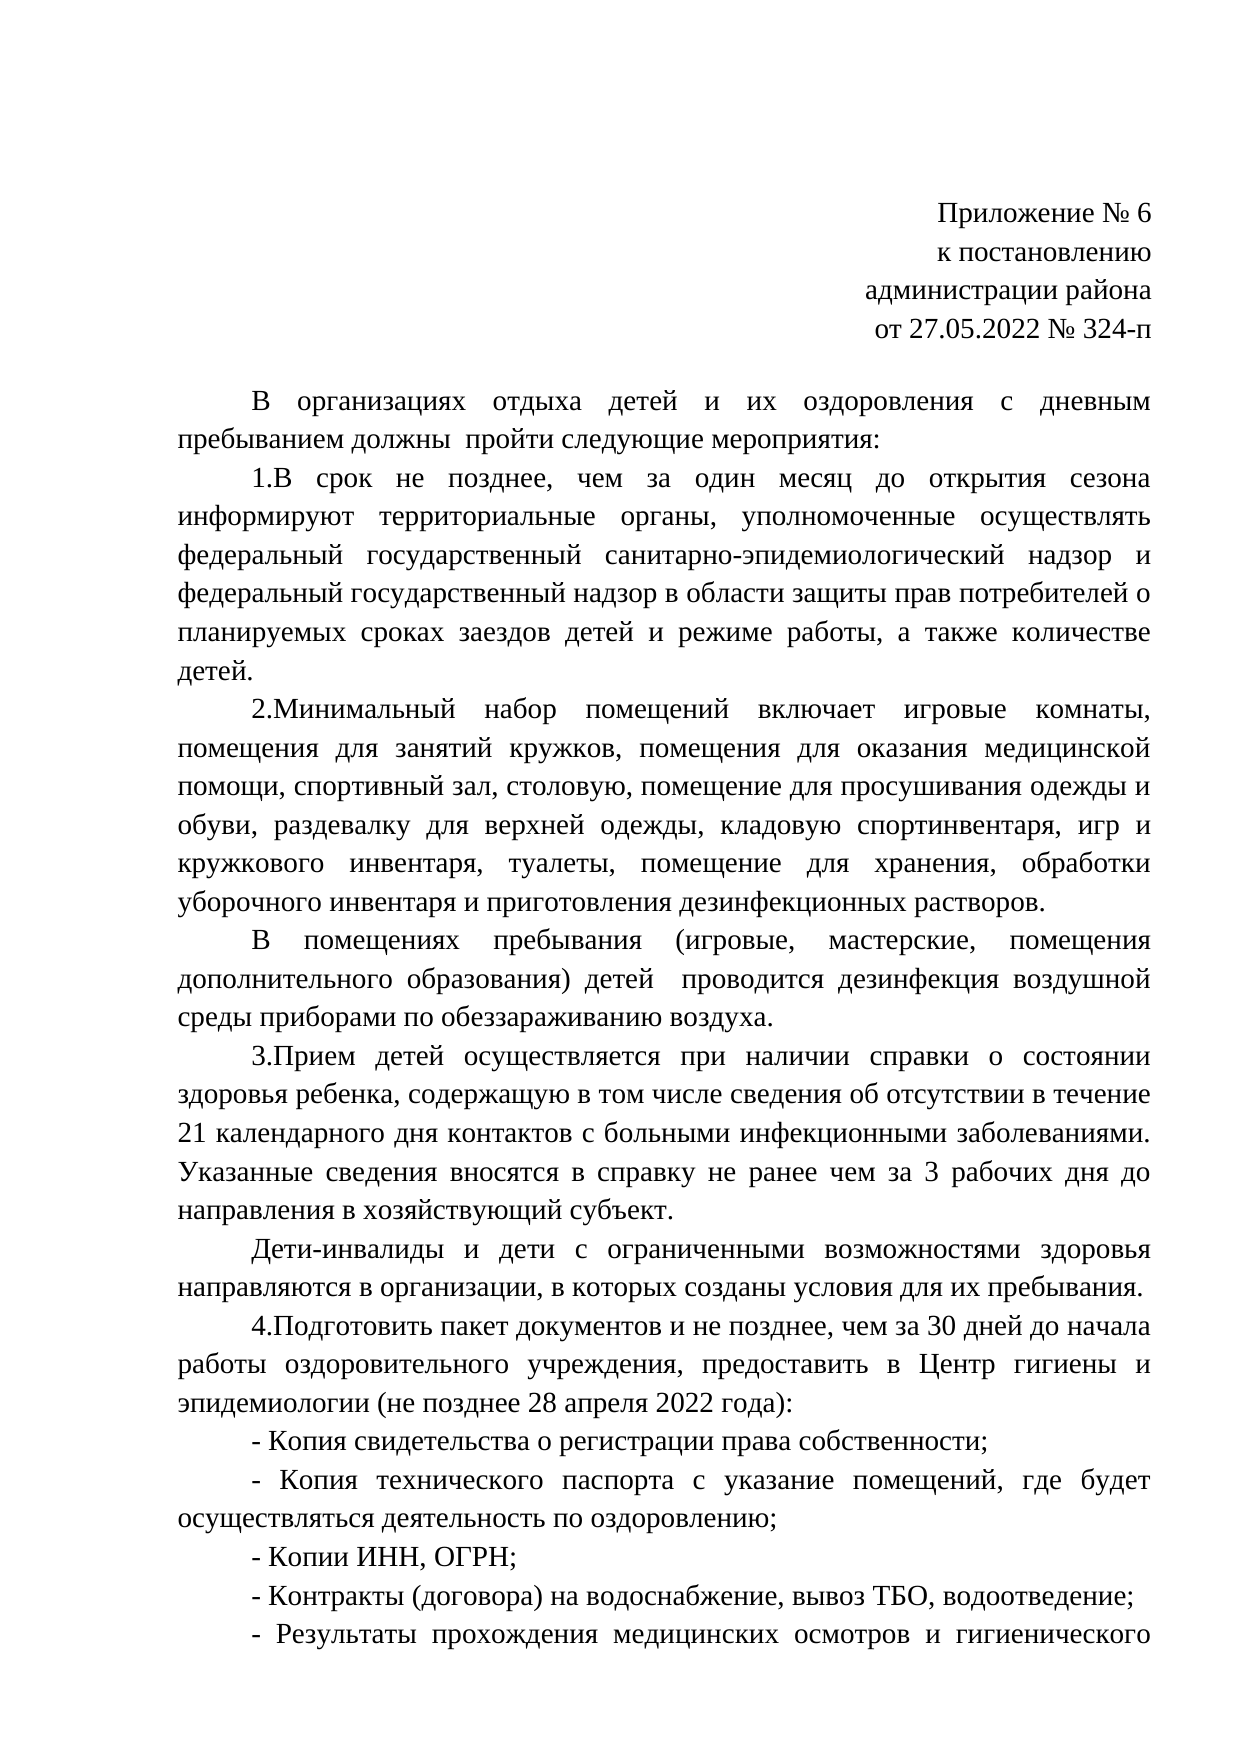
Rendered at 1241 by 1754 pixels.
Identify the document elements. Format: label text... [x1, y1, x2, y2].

text 4.Подготовить пакет документов и не позднее, чем за 30 дней до начала работы оздоровительного учреждения, предоставить в Центр гигиены и эпидемиологии (не позднее 28 апреля 2022 года): [177, 1308, 1152, 1418]
text - Копия свидетельства о регистрации права собственности; [177, 1423, 1152, 1457]
text администрации района [177, 272, 1152, 306]
text Дети-инвалиды и дети с ограниченными возможностями здоровья направляются в организации, в которых созданы условия для их пребывания. [177, 1231, 1152, 1303]
text - Контракты (договора) на водоснабжение, вывоз ТБО, водоотведение; [177, 1578, 1152, 1611]
text от 27.05.2022 № 324-п [177, 311, 1152, 344]
text к постановлению [177, 234, 1152, 267]
text Приложение № 6 [177, 195, 1152, 229]
text - Копия технического паспорта с указание помещений, где будет осуществляться деятельность по оздоровлению; [177, 1462, 1152, 1534]
text В организациях отдыха детей и их оздоровления с дневным пребыванием должны пройти следующие мероприятия: [177, 383, 1152, 455]
text В помещениях пребывания (игровые, мастерские, помещения дополнительного образования) детей проводится дезинфекция воздушной среды приборами по обеззараживанию воздуха. [177, 922, 1152, 1033]
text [177, 1616, 1152, 1650]
text 2.Минимальный набор помещений включает игровые комнаты, помещения для занятий кружков, помещения для оказания медицинской помощи, спортивный зал, столовую, помещение для просушивания одежды и обуви, раздевалку для верхней одежды, кладовую спортинвентаря, игр и кружкового инвентаря, туалеты, помещение для хранения, обработки уборочного инвентаря и приготовления дезинфекционных растворов. [177, 691, 1152, 917]
text 1.В срок не позднее, чем за один месяц до открытия сезона информируют территориальные органы, уполномоченные осуществлять федеральный государственный санитарно-эпидемиологический надзор и федеральный государственный надзор в области защиты прав потребителей о планируемых сроках заездов детей и режиме работы, а также количестве детей. [177, 460, 1152, 686]
text 3.Прием детей осуществляется при наличии справки о состоянии здоровья ребенка, содержащую в том числе сведения об отсутствии в течение 21 календарного дня контактов с больными инфекционными заболеваниями. Указанные сведения вносятся в справку не ранее чем за 3 рабочих дня до направления в хозяйствующий субъект. [177, 1038, 1152, 1226]
text - Копии ИНН, ОГРН; [177, 1539, 1152, 1573]
